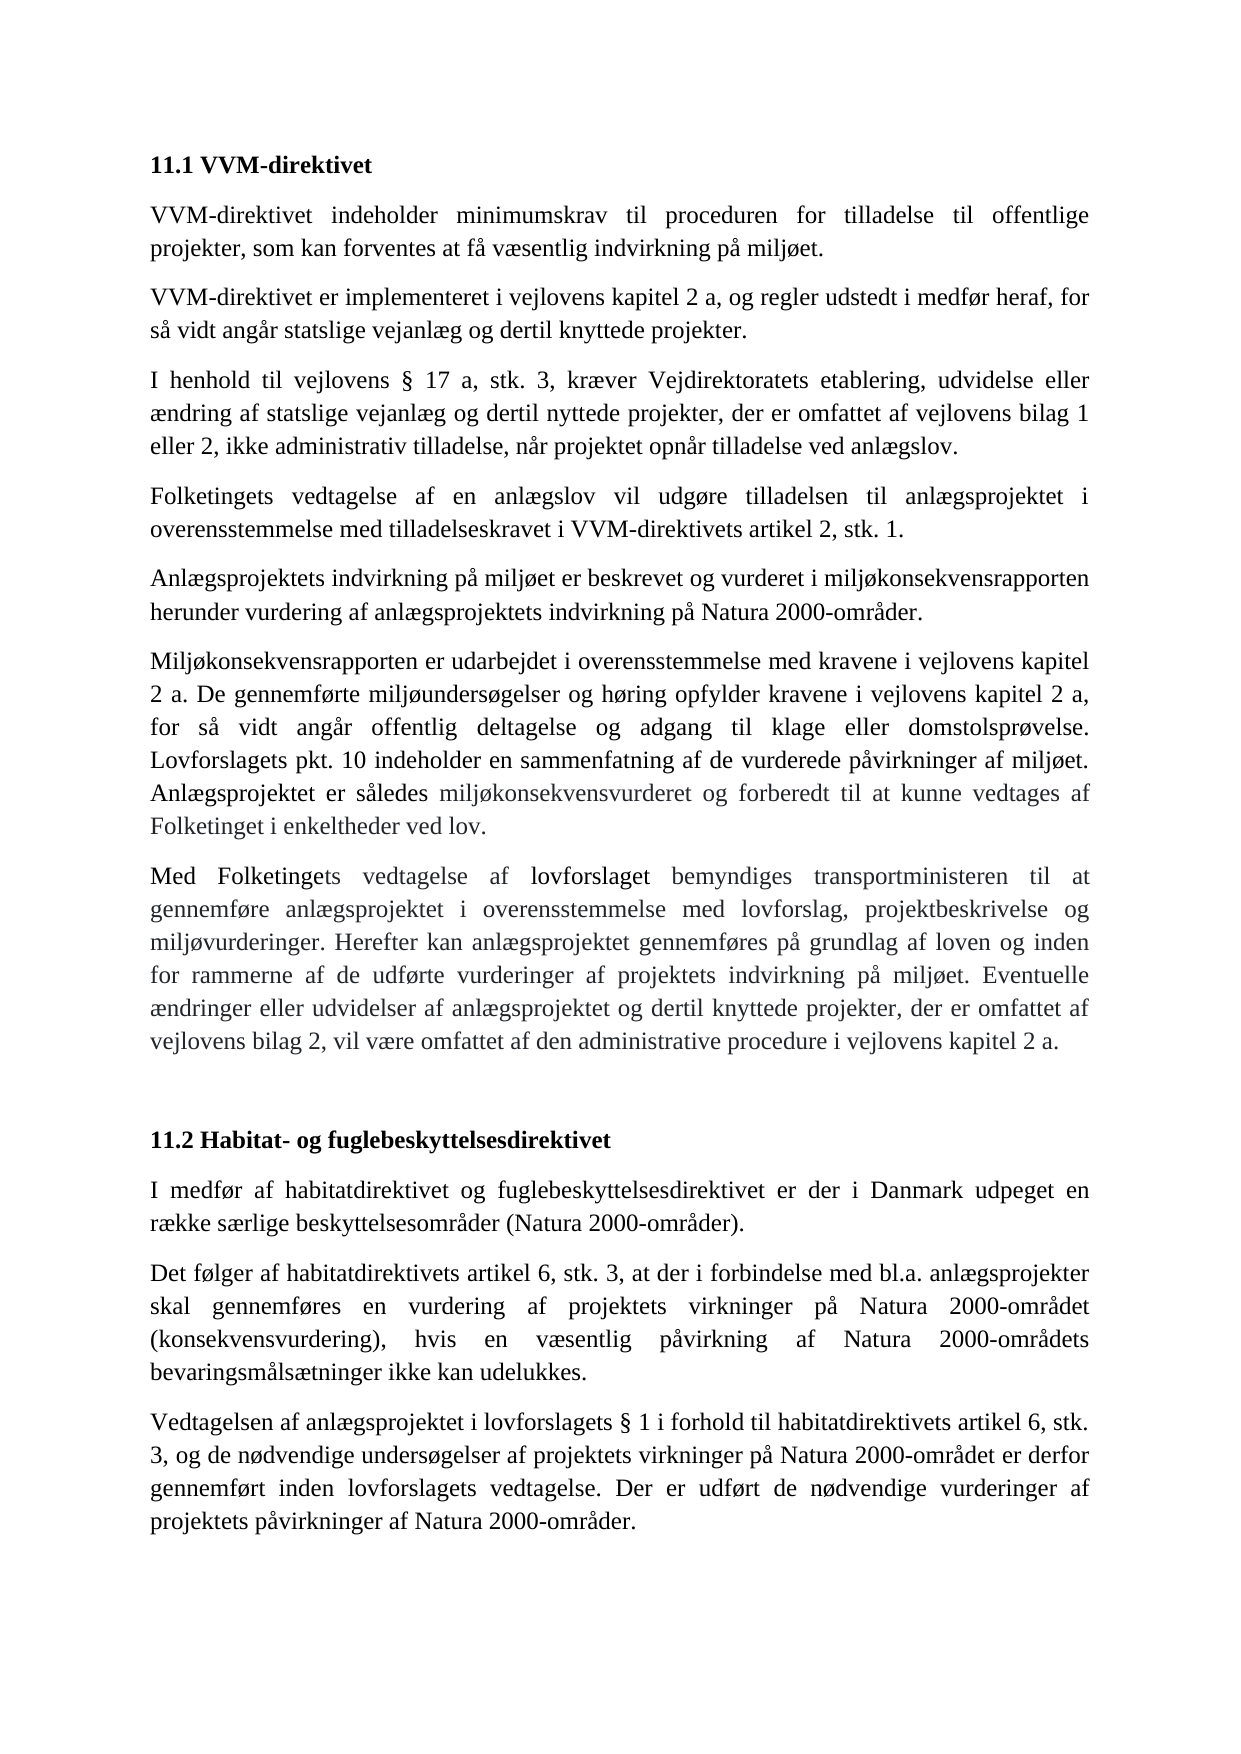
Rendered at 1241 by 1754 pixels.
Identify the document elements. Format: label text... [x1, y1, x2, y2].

text I henhold til vejlovens § 17 a, stk. 3, kræver Vejdirektoratets etablering, udvidelse eller ændring af statslige vejanlæg og dertil nyttede projekter, der er omfattet af vejlovens bilag 1 eller 2, ikke administrativ tilladelse, når projektet opnår tilladelse ved anlægslov. [150, 365, 1090, 460]
text Vedtagelsen af anlægsprojektet i lovforslagets § 1 i forhold til habitatdirektivets artikel 6, stk. 3, og de nødvendige undersøgelser af projektets virkninger på Natura 2000-området er derfor gennemført inden lovforslagets vedtagelse. Der er udført de nødvendige vurderinger af projektets påvirkninger af Natura 2000-områder. [150, 1407, 1090, 1534]
text 11.1 VVM-direktivet [150, 150, 1090, 179]
text 11.2 Habitat- og fuglebeskyttelsesdirektivet [150, 1126, 1090, 1154]
text Miljøkonsekvensrapporten er udarbejdet i overensstemmelse med kravene i vejlovens kapitel 2 a. De gennemførte miljøundersøgelser og høring opfylder kravene i vejlovens kapitel 2 a, for så vidt angår offentlig deltagelse og adgang til klage eller domstolsprøvelse. Lovforslagets pkt. 10 indeholder en sammenfatning af de vurderede påvirkninger af miljøet. Anlægsprojektet er således miljøkonsekvensvurderet og forberedt til at kunne vedtages af Folketinget i enkeltheder ved lov. [150, 646, 1090, 840]
text Anlægsprojektets indvirkning på miljøet er beskrevet og vurderet i miljøkonsekvensrapporten herunder vurdering af anlægsprojektets indvirkning på Natura 2000-områder. [150, 563, 1090, 625]
text Det følger af habitatdirektivets artikel 6, stk. 3, at der i forbindelse med bl.a. anlægsprojekter skal gennemføres en vurdering af projektets virkninger på Natura 2000-området (konsekvensvurdering), hvis en væsentlig påvirkning af Natura 2000-områdets bevaringsmålsætninger ikke kan udelukkes. [150, 1258, 1090, 1386]
text Med Folketingets vedtagelse af lovforslaget bemyndiges transportministeren til at gennemføre anlægsprojektet i overensstemmelse med lovforslag, projektbeskrivelse og miljøvurderinger. Herefter kan anlægsprojektet gennemføres på grundlag af loven og inden for rammerne af de udførte vurderinger af projektets indvirkning på miljøet. Eventuelle ændringer eller udvidelser af anlægsprojektet og dertil knyttede projekter, der er omfattet af vejlovens bilag 2, vil være omfattet af den administrative procedure i vejlovens kapitel 2 a. [150, 861, 1090, 1055]
text VVM-direktivet er implementeret i vejlovens kapitel 2 a, og regler udstedt i medfør heraf, for så vidt angår statslige vejanlæg og dertil knyttede projekter. [150, 282, 1090, 344]
text VVM-direktivet indeholder minimumskrav til proceduren for tilladelse til offentlige projekter, som kan forventes at få væsentlig indvirkning på miljøet. [150, 200, 1090, 261]
text Folketingets vedtagelse af en anlægslov vil udgøre tilladelsen til anlægsprojektet i overensstemmelse med tilladelseskravet i VVM-direktivets artikel 2, stk. 1. [150, 481, 1090, 543]
text I medfør af habitatdirektivet og fuglebeskyttelsesdirektivet er der i Danmark udpeget en række særlige beskyttelsesområder (Natura 2000-områder). [150, 1175, 1090, 1237]
